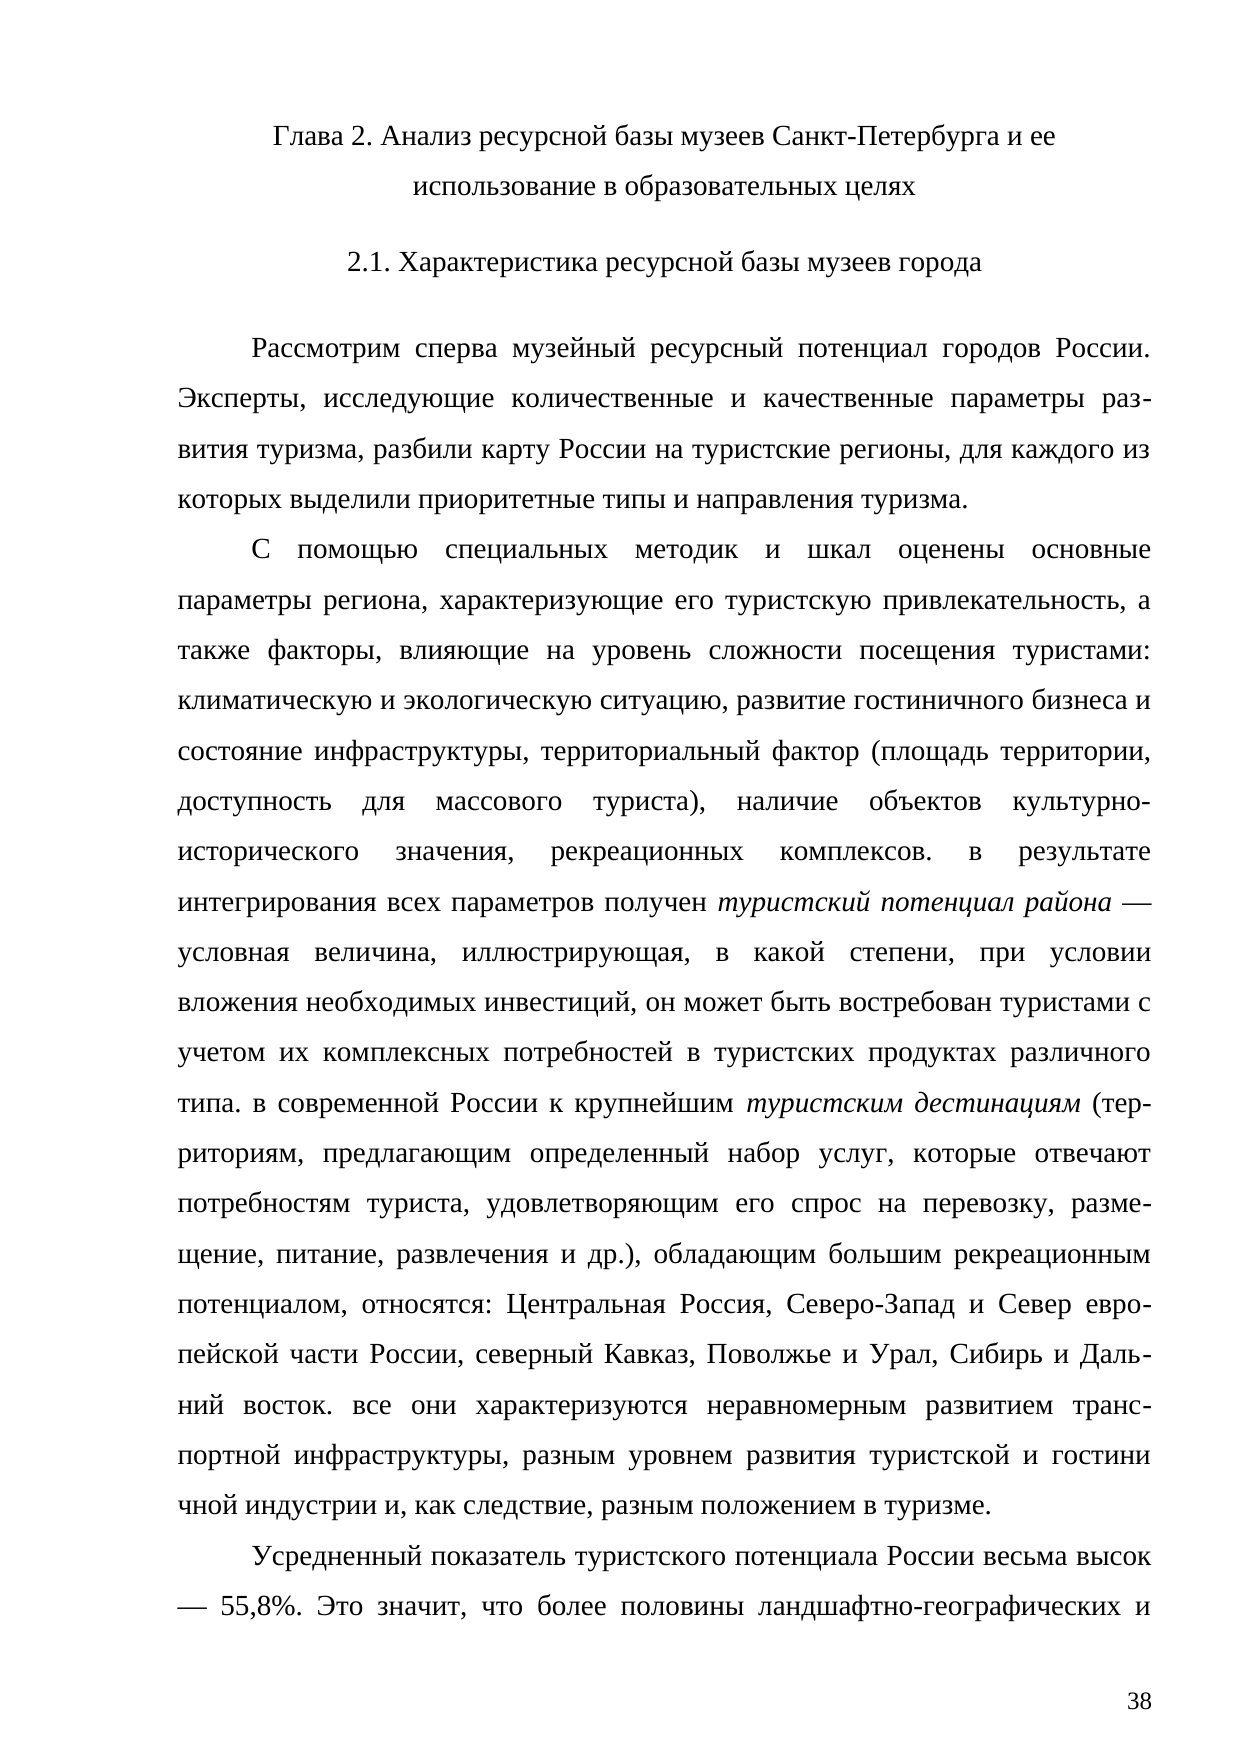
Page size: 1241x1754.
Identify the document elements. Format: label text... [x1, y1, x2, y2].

text С помощью специальных методик и шкал оценены основные параметры региона, характеризующие его туристскую привлекательность, а также факторы, влияющие на уровень сложности посещения туристами: климатическую и экологическую ситуацию, развитие гостиничного бизнеса и состояние инфраструктуры, территориальный фактор (площадь территории, доступность для массового туриста), наличие объектов культурно-исторического значения, рекреационных комплексов. в результате интегрирования всех параметров получен туристский потенциал района — условная величина, иллюстрирующая, в какой степени, при условии вложения необходимых инвестиций, он может быть востребован туристами с учетом их комплексных потребностей в туристских продуктах различного типа. в современной России к крупнейшим туристским дестинациям (территориям, предлагающим определенный набор услуг, которые отвечают потребностям туриста, удовлетворяющим его спрос на перевозку, размещение, питание, развлечения и др.), обладающим большим рекреационным потенциалом, относятся: Центральная Россия, Северо-Запад и Север европейской части России, северный Кавказ, Поволжье и Урал, Сибирь и Дальний восток. все они характеризуются неравномерным развитием транспортной инфраструктуры, разным уровнем развития туристской и гостини чной индустрии и, как следствие, разным положением в туризме. [177, 531, 1152, 1521]
subtitle 2.1. Характеристика ресурсной базы музеев города [177, 244, 1152, 277]
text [177, 1538, 1152, 1622]
text Рассмотрим сперва музейный ресурсный потенциал городов России. Эксперты, исследующие количественные и качественные параметры развития туризма, разбили карту России на туристские регионы, для каждого из которых выделили приоритетные типы и направления туризма. [177, 330, 1152, 515]
text Глава 2. Анализ ресурсной базы музеев Санкт-Петербурга и ее использование в образовательных целях [177, 118, 1152, 202]
